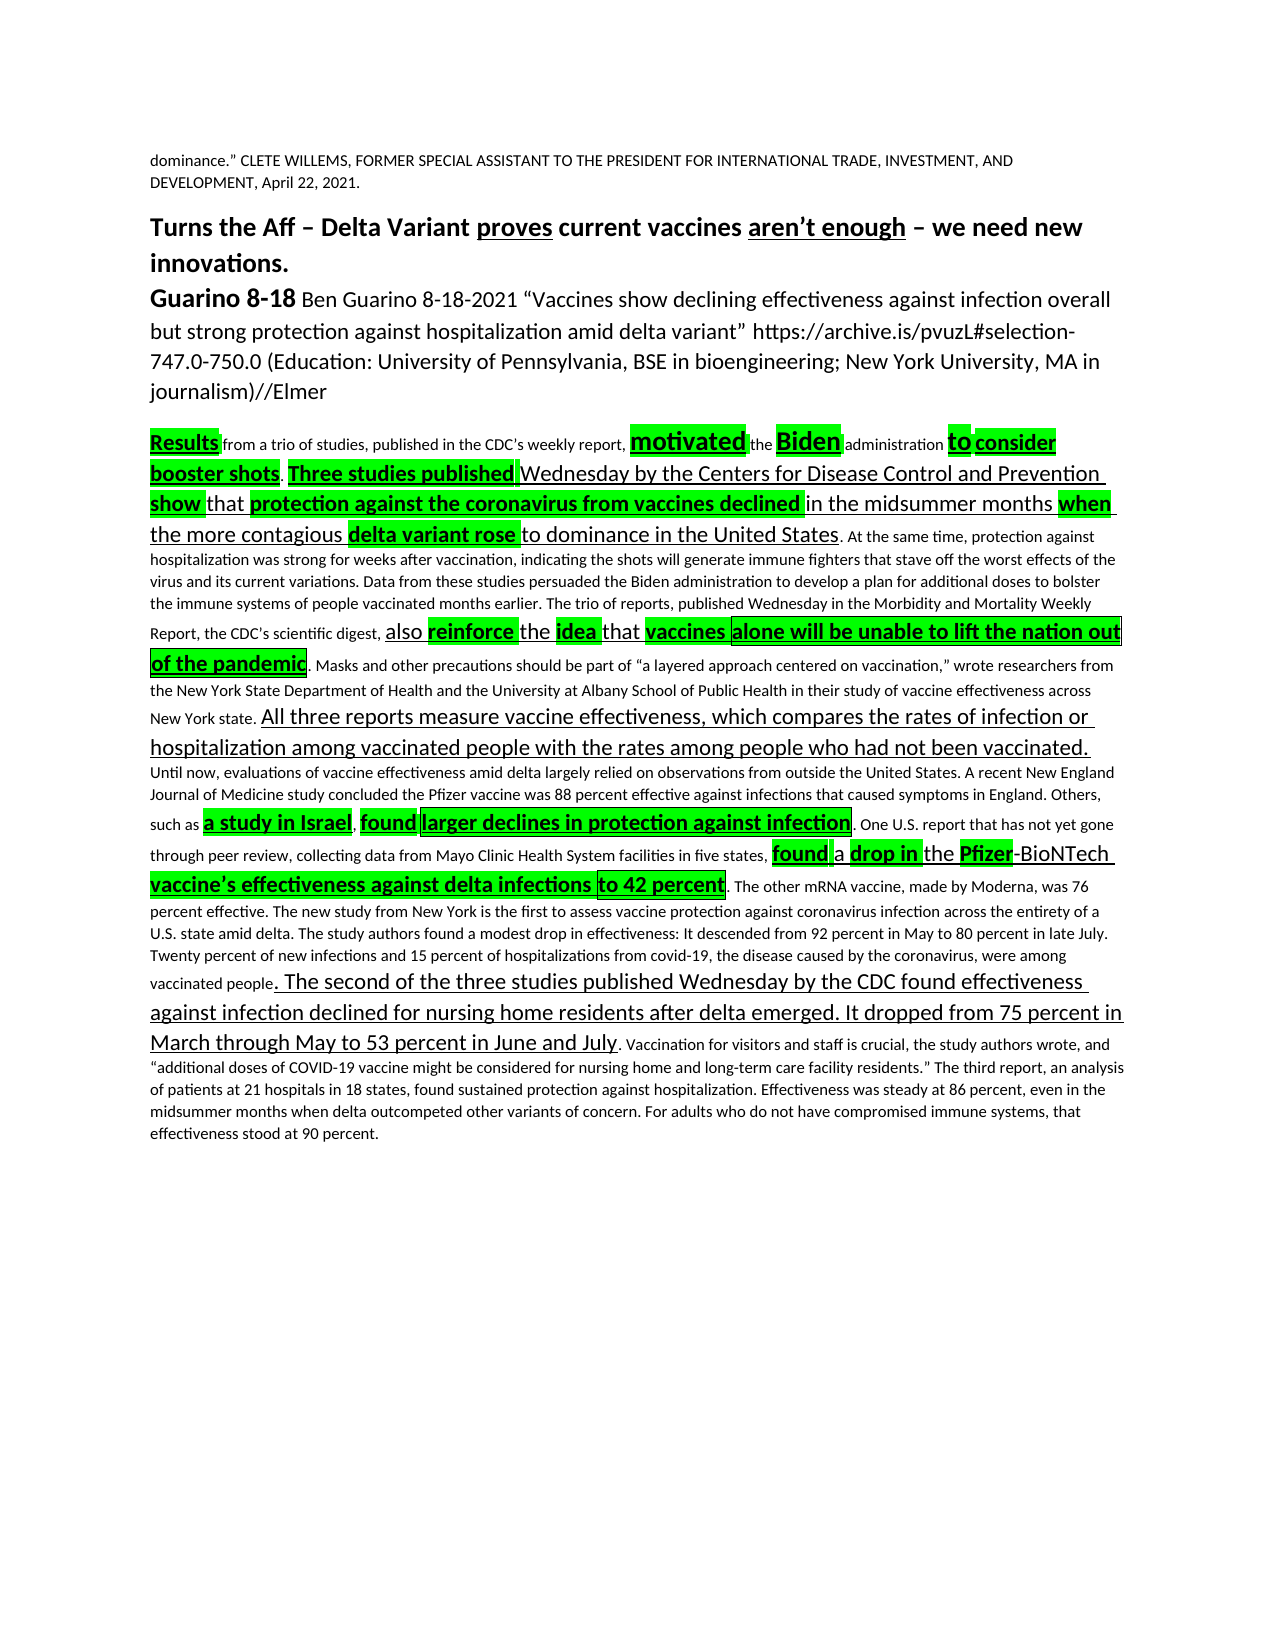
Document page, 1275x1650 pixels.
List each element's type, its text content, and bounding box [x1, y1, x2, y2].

text Guarino 8-18 Ben Guarino 8-18-2021 “Vaccines show declining effectiveness against infection overall but strong protection against hospitalization amid delta variant” https://archive.is/pvuzL#selection-747.0-750.0 (Education: University of Pennsylvania, BSE in bioengineering; New York University, MA in journalism)//Elmer [150, 282, 1125, 405]
text Results from a trio of studies, published in the CDC’s weekly report, motivated the Biden administration to consider booster shots. Three studies published Wednesday by the Centers for Disease Control and Prevention show that protection against the coronavirus from vaccines declined in the midsummer months when the more contagious delta variant rose to dominance in the United States. At the same time, protection against hospitalization was strong for weeks after vaccination, indicating the shots will generate immune fighters that stave off the worst effects of the virus and its current variations. Data from these studies persuaded the Biden administration to develop a plan for additional doses to bolster the immune systems of people vaccinated months earlier. The trio of reports, published Wednesday in the Morbidity and Mortality Weekly Report, the CDC’s scientific digest, also reinforce the idea that vaccines alone will be unable to lift the nation out of the pandemic. Masks and other precautions should be part of “a layered approach centered on vaccination,” wrote researchers from the New York State Department of Health and the University at Albany School of Public Health in their study of vaccine effectiveness across New York state. All three reports measure vaccine effectiveness, which compares the rates of infection or hospitalization among vaccinated people with the rates among people who had not been vaccinated. Until now, evaluations of vaccine effectiveness amid delta largely relied on observations from outside the United States. A recent New England Journal of Medicine study concluded the Pfizer vaccine was 88 percent effective against infections that caused symptoms in England. Others, such as a study in Israel, found larger declines in protection against infection. One U.S. report that has not yet gone through peer review, collecting data from Mayo Clinic Health System facilities in five states, found a drop in the Pfizer-BioNTech vaccine’s effectiveness against delta infections to 42 percent. The other mRNA vaccine, made by Moderna, was 76 percent effective. The new study from New York is the first to assess vaccine protection against coronavirus infection across the entirety of a U.S. state amid delta. The study authors found a modest drop in effectiveness: It descended from 92 percent in May to 80 percent in late July. Twenty percent of new infections and 15 percent of hospitalizations from covid-19, the disease caused by the coronavirus, were among vaccinated people. The second of the three studies published Wednesday by the CDC found effectiveness against infection declined for nursing home residents after delta emerged. It dropped from 75 percent in March through May to 53 percent in June and July. Vaccination for visitors and staff is crucial, the study authors wrote, and “additional doses of COVID-19 vaccine might be considered for nursing home and long-term care facility residents.” The third report, an analysis of patients at 21 hospitals in 18 states, found sustained protection against hospitalization. Effectiveness was steady at 86 percent, even in the midsummer months when delta outcompeted other variants of concern. For adults who do not have compromised immune systems, that effectiveness stood at 90 percent. [150, 424, 1125, 1143]
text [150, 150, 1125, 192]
subtitle Turns the Aff – Delta Variant proves current vaccines aren’t enough – we need new innovations. [150, 210, 1125, 279]
